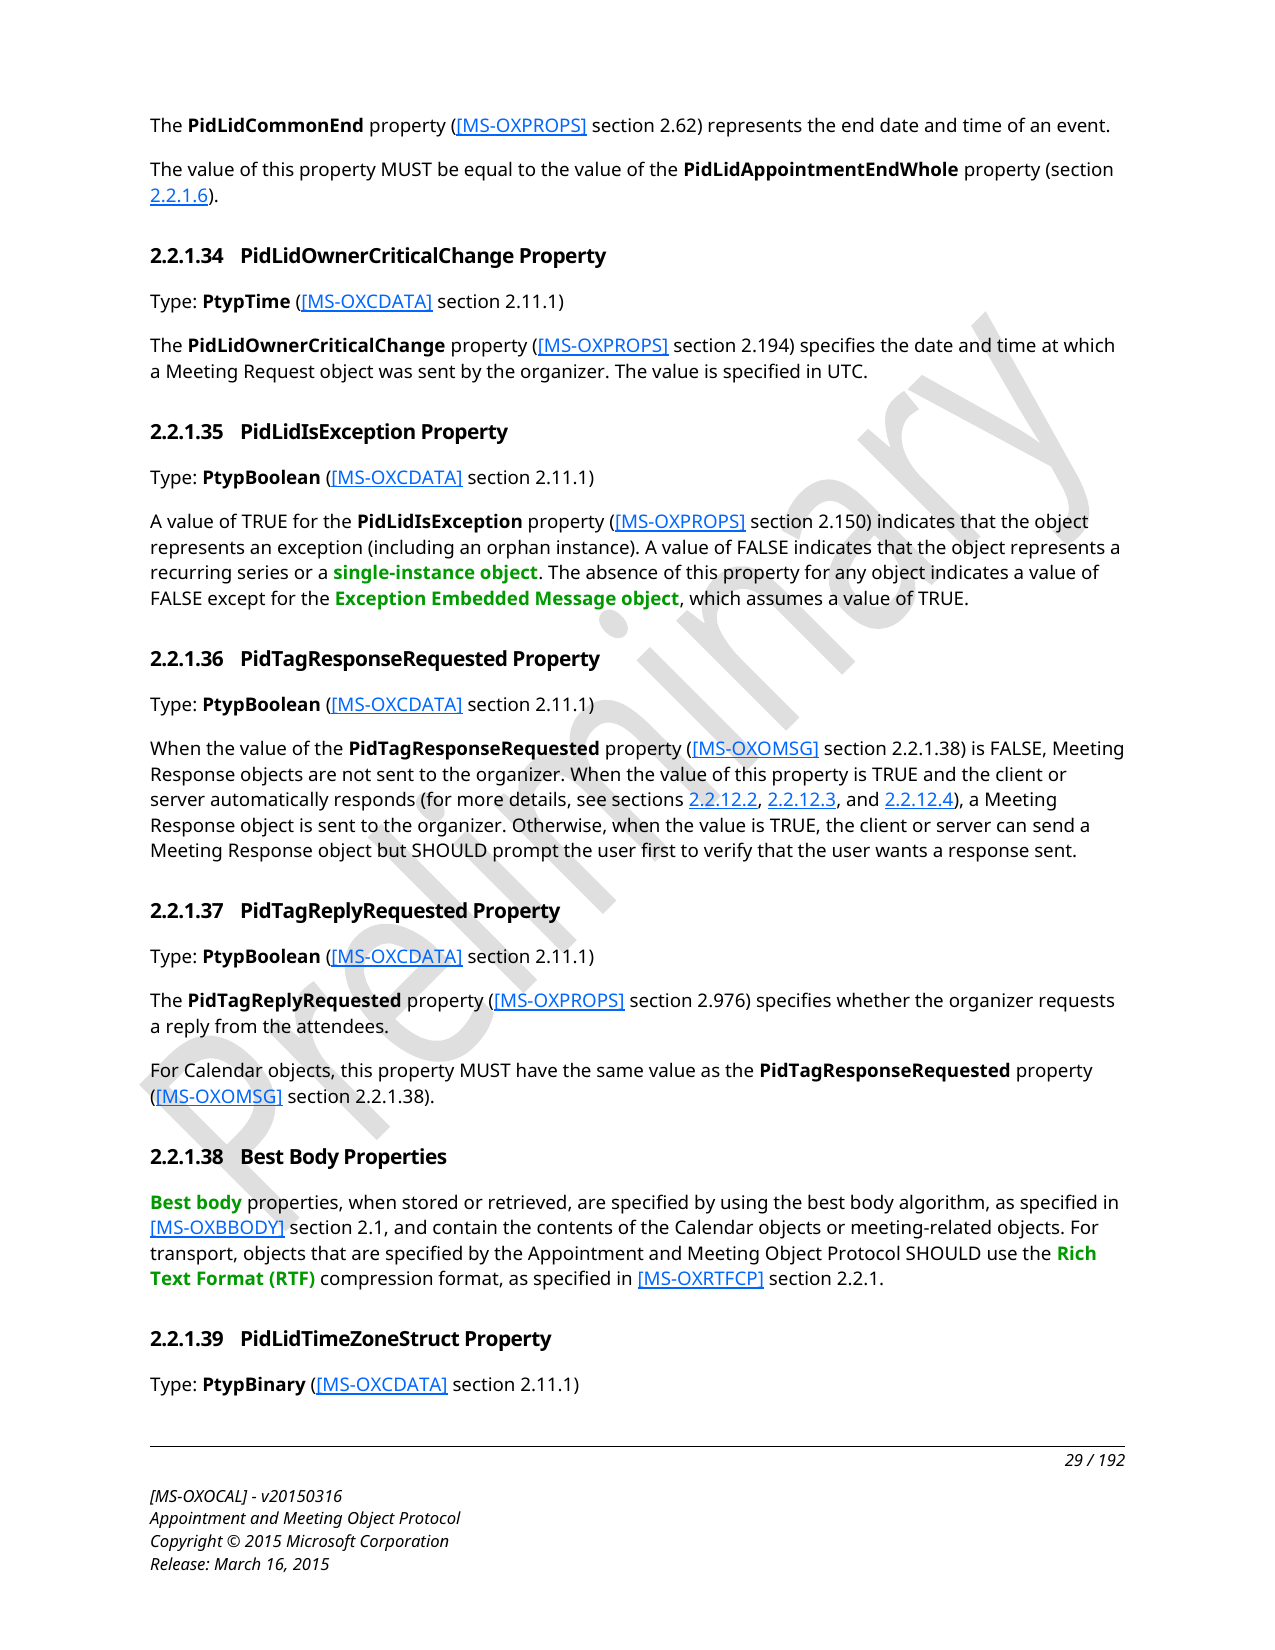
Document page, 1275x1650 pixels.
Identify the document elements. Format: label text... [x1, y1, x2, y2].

text Type: PtypBinary ([MS-OXCDATA] section 2.11.1) [150, 1372, 1125, 1397]
text For Calendar objects, this property MUST have the same value as the PidTagResponseRequested property ([MS-OXOMSG] section 2.2.1.38). [150, 1057, 1125, 1108]
subtitle PidLidIsException Property [150, 417, 1125, 445]
text The PidLidOwnerCriticalChange property ([MS-OXPROPS] section 2.194) specifies the date and time at which a Meeting Request object was sent by the organizer. The value is specified in UTC. [150, 333, 1125, 384]
text When the value of the PidTagResponseRequested property ([MS-OXOMSG] section 2.2.1.38) is FALSE, Meeting Response objects are not sent to the organizer. When the value of this property is TRUE and the client or server automatically responds (for more details, see sections 2.2.12.2, 2.2.12.3, and 2.2.12.4), a Meeting Response object is sent to the organizer. Otherwise, when the value is TRUE, the client or server can send a Meeting Response object but SHOULD prompt the user first to verify that the user wants a response sent. [150, 735, 1125, 863]
text Type: PtypTime ([MS-OXCDATA] section 2.11.1) [150, 288, 1125, 314]
subtitle PidLidOwnerCriticalChange Property [150, 241, 1125, 269]
text The PidLidCommonEnd property ([MS-OXPROPS] section 2.62) represents the end date and time of an event. [150, 112, 1125, 138]
text The value of this property MUST be equal to the value of the PidLidAppointmentEndWhole property (section 2.2.1.6). [150, 157, 1125, 208]
subtitle Best Body Properties [150, 1142, 1125, 1170]
text Best body properties, when stored or retrieved, are specified by using the best body algorithm, as specified in [MS-OXBBODY] section 2.1, and contain the contents of the Calendar objects or meeting-related objects. For transport, objects that are specified by the Appointment and Meeting Object Protocol SHOULD use the Rich Text Format (RTF) compression format, as specified in [MS-OXRTFCP] section 2.2.1. [150, 1189, 1125, 1291]
text A value of TRUE for the PidLidIsException property ([MS-OXPROPS] section 2.150) indicates that the object represents an exception (including an orphan instance). A value of FALSE indicates that the object represents a recurring series or a single-instance object. The absence of this property for any object indicates a value of FALSE except for the Exception Embedded Message object, which assumes a value of TRUE. [150, 508, 1125, 611]
subtitle PidTagReplyRequested Property [150, 896, 1125, 925]
subtitle PidLidTimeZoneStruct Property [150, 1324, 1125, 1353]
subtitle PidTagResponseRequested Property [150, 644, 1125, 672]
text Type: PtypBoolean ([MS-OXCDATA] section 2.11.1) [150, 943, 1125, 969]
text Type: PtypBoolean ([MS-OXCDATA] section 2.11.1) [150, 691, 1125, 717]
text Type: PtypBoolean ([MS-OXCDATA] section 2.11.1) [150, 464, 1125, 490]
text The PidTagReplyRequested property ([MS-OXPROPS] section 2.976) specifies whether the organizer requests a reply from the attendees. [150, 988, 1125, 1039]
